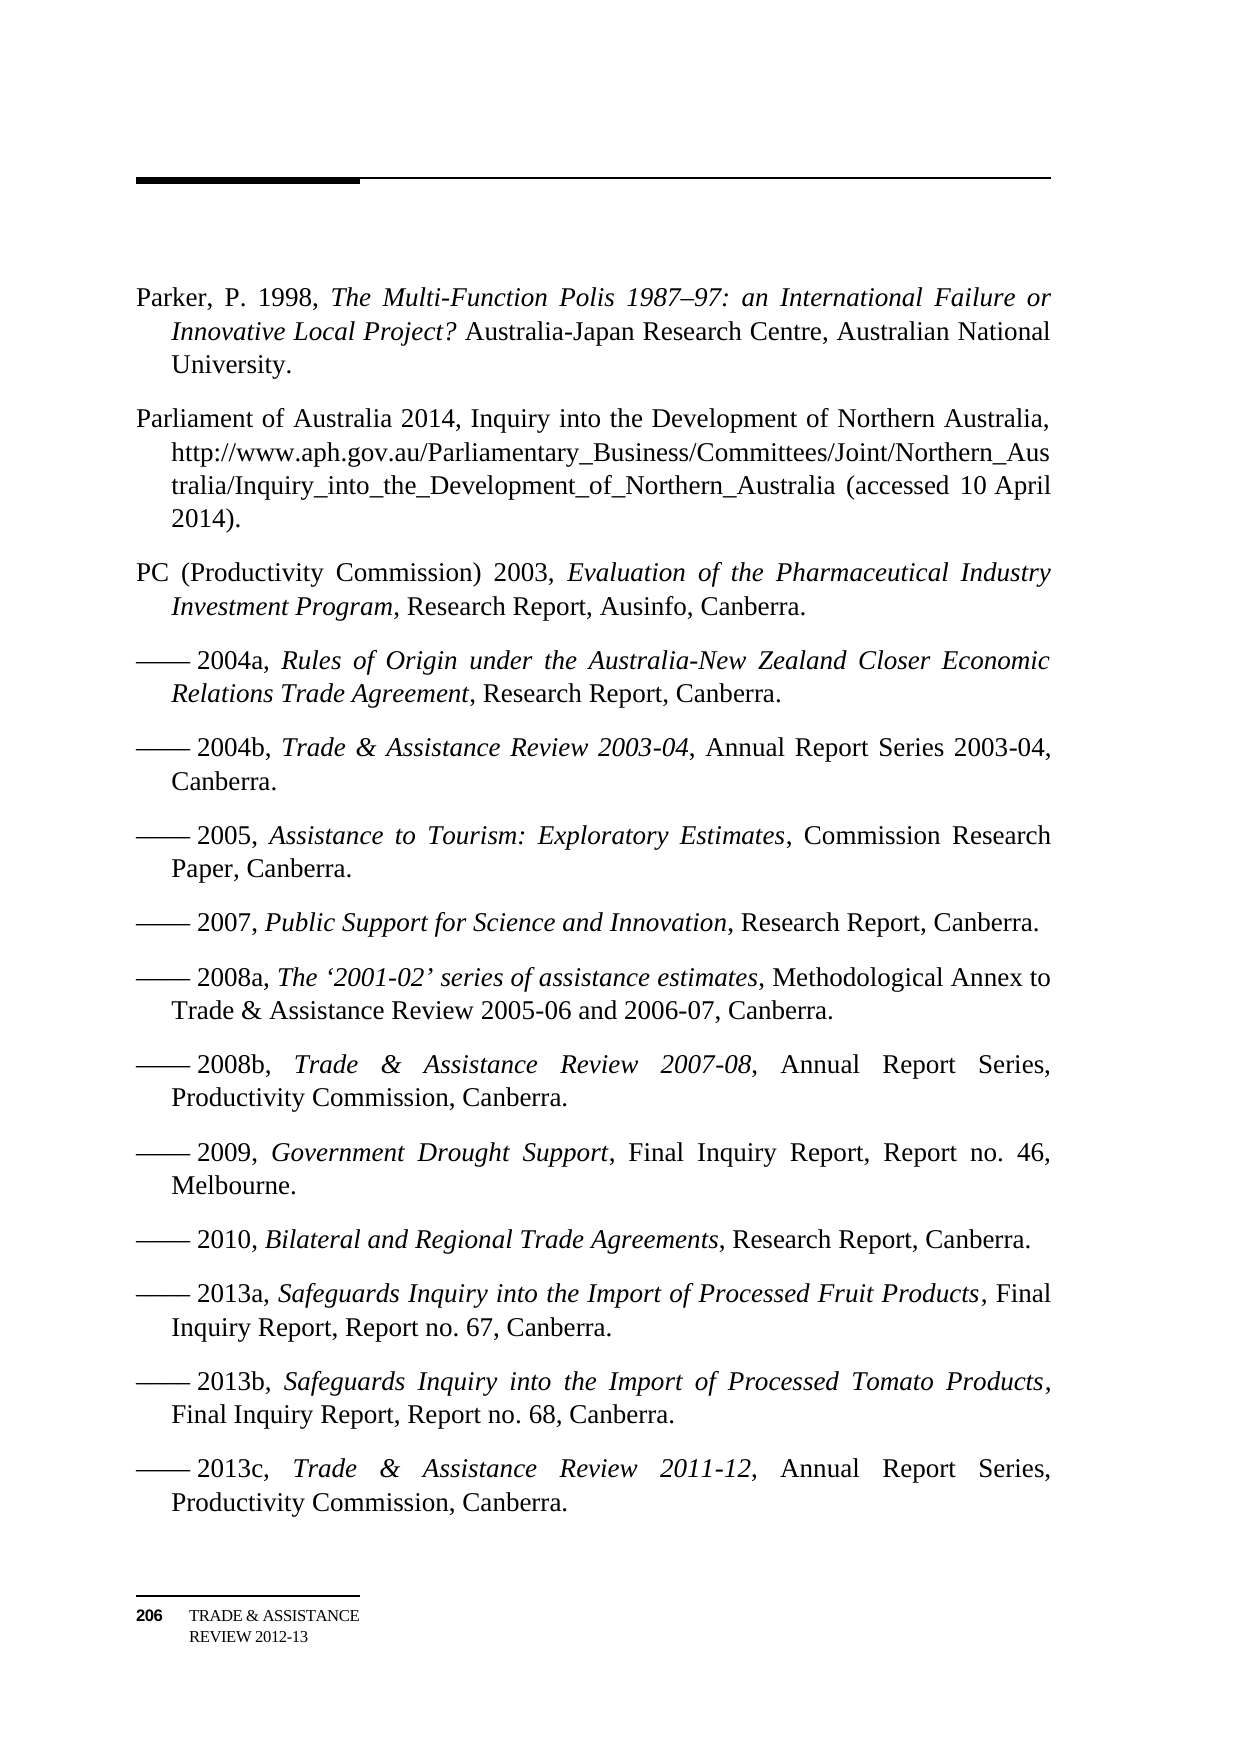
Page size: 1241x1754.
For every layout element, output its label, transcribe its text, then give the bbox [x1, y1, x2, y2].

text –––– 2007, Public Support for Science and Innovation, Research Report, Canberra. [136, 904, 1051, 938]
text –––– 2013b, Safeguards Inquiry into the Import of Processed Tomato Products, Final Inquiry Report, Report no. 68, Canberra. [136, 1363, 1051, 1429]
text –––– 2010, Bilateral and Regional Trade Agreements, Research Report, Canberra. [136, 1221, 1051, 1254]
text PC (Productivity Commission) 2003, Evaluation of the Pharmaceutical Industry Investment Program, Research Report, Ausinfo, Canberra. [136, 554, 1051, 621]
text –––– 2009, Government Drought Support, Final Inquiry Report, Report no. 46, Melbourne. [136, 1133, 1051, 1200]
text –––– 2013c, Trade & Assistance Review 2011-12, Annual Report Series, Productivity Commission, Canberra. [136, 1450, 1051, 1517]
text –––– 2013a, Safeguards Inquiry into the Import of Processed Fruit Products, Final Inquiry Report, Report no. 67, Canberra. [136, 1275, 1051, 1342]
text –––– 2008a, The ‘2001-02’ series of assistance estimates, Methodological Annex to Trade & Assistance Review 2005-06 and 2006-07, Canberra. [136, 958, 1051, 1025]
text –––– 2005, Assistance to Tourism: Exploratory Estimates, Commission Research Paper, Canberra. [136, 817, 1051, 883]
text –––– 2004a, Rules of Origin under the Australia-New Zealand Closer Economic Relations Trade Agreement, Research Report, Canberra. [136, 642, 1051, 708]
text –––– 2004b, Trade & Assistance Review 2003-04, Annual Report Series 2003-04, Canberra. [136, 729, 1051, 796]
text –––– 2008b, Trade & Assistance Review 2007-08, Annual Report Series, Productivity Commission, Canberra. [136, 1046, 1051, 1113]
text Parker, P. 1998, The Multi-Function Polis 1987–97: an International Failure or Innovative Local Project? Australia-Japan Research Centre, Australian National University. [136, 279, 1051, 379]
text Parliament of Australia 2014, Inquiry into the Development of Northern Australia, http://www.aph.gov.au/Parliamentary_Business/Committees/Joint/Northern_Australia/Inquiry_into_the_Development_of_Northern_Australia (accessed 10 April 2014). [136, 400, 1051, 533]
